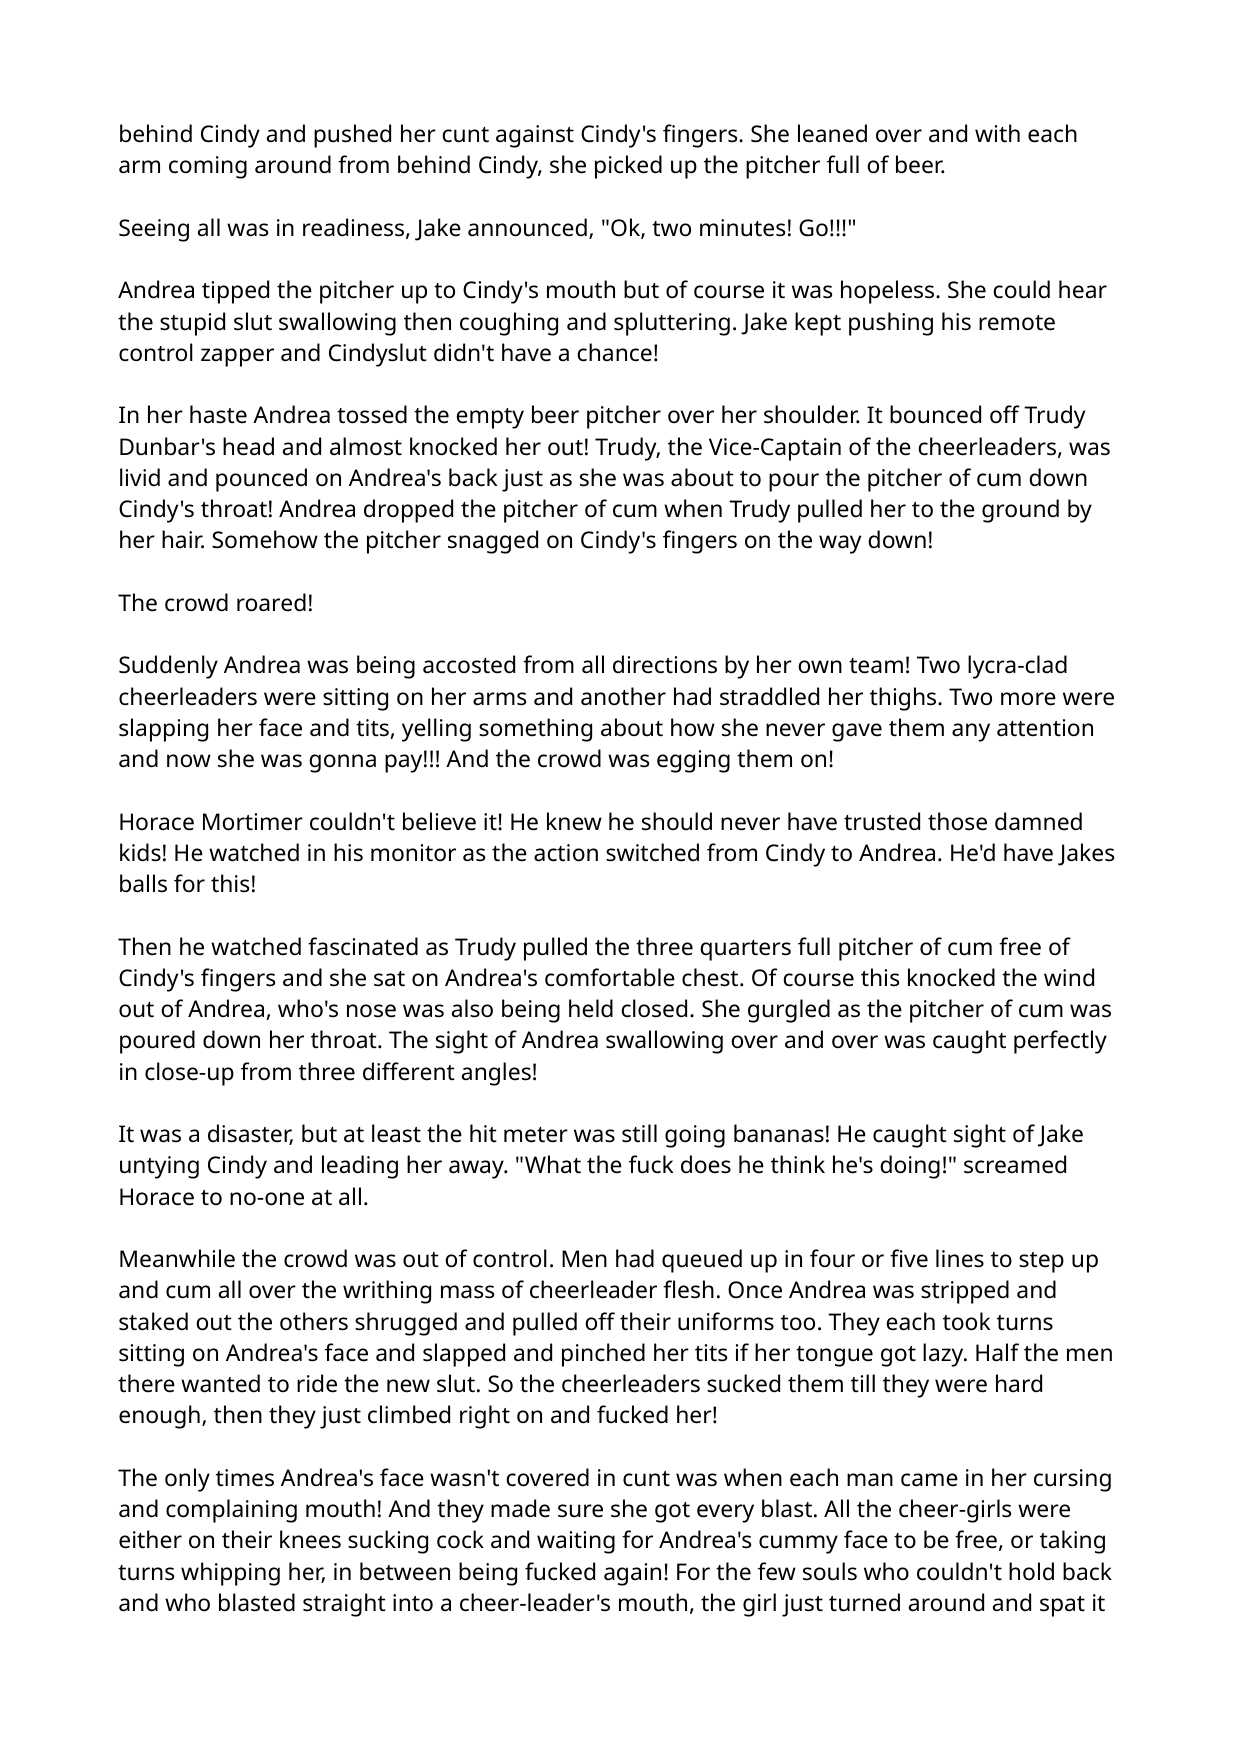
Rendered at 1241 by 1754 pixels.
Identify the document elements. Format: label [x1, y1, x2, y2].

text [118, 118, 1122, 1618]
